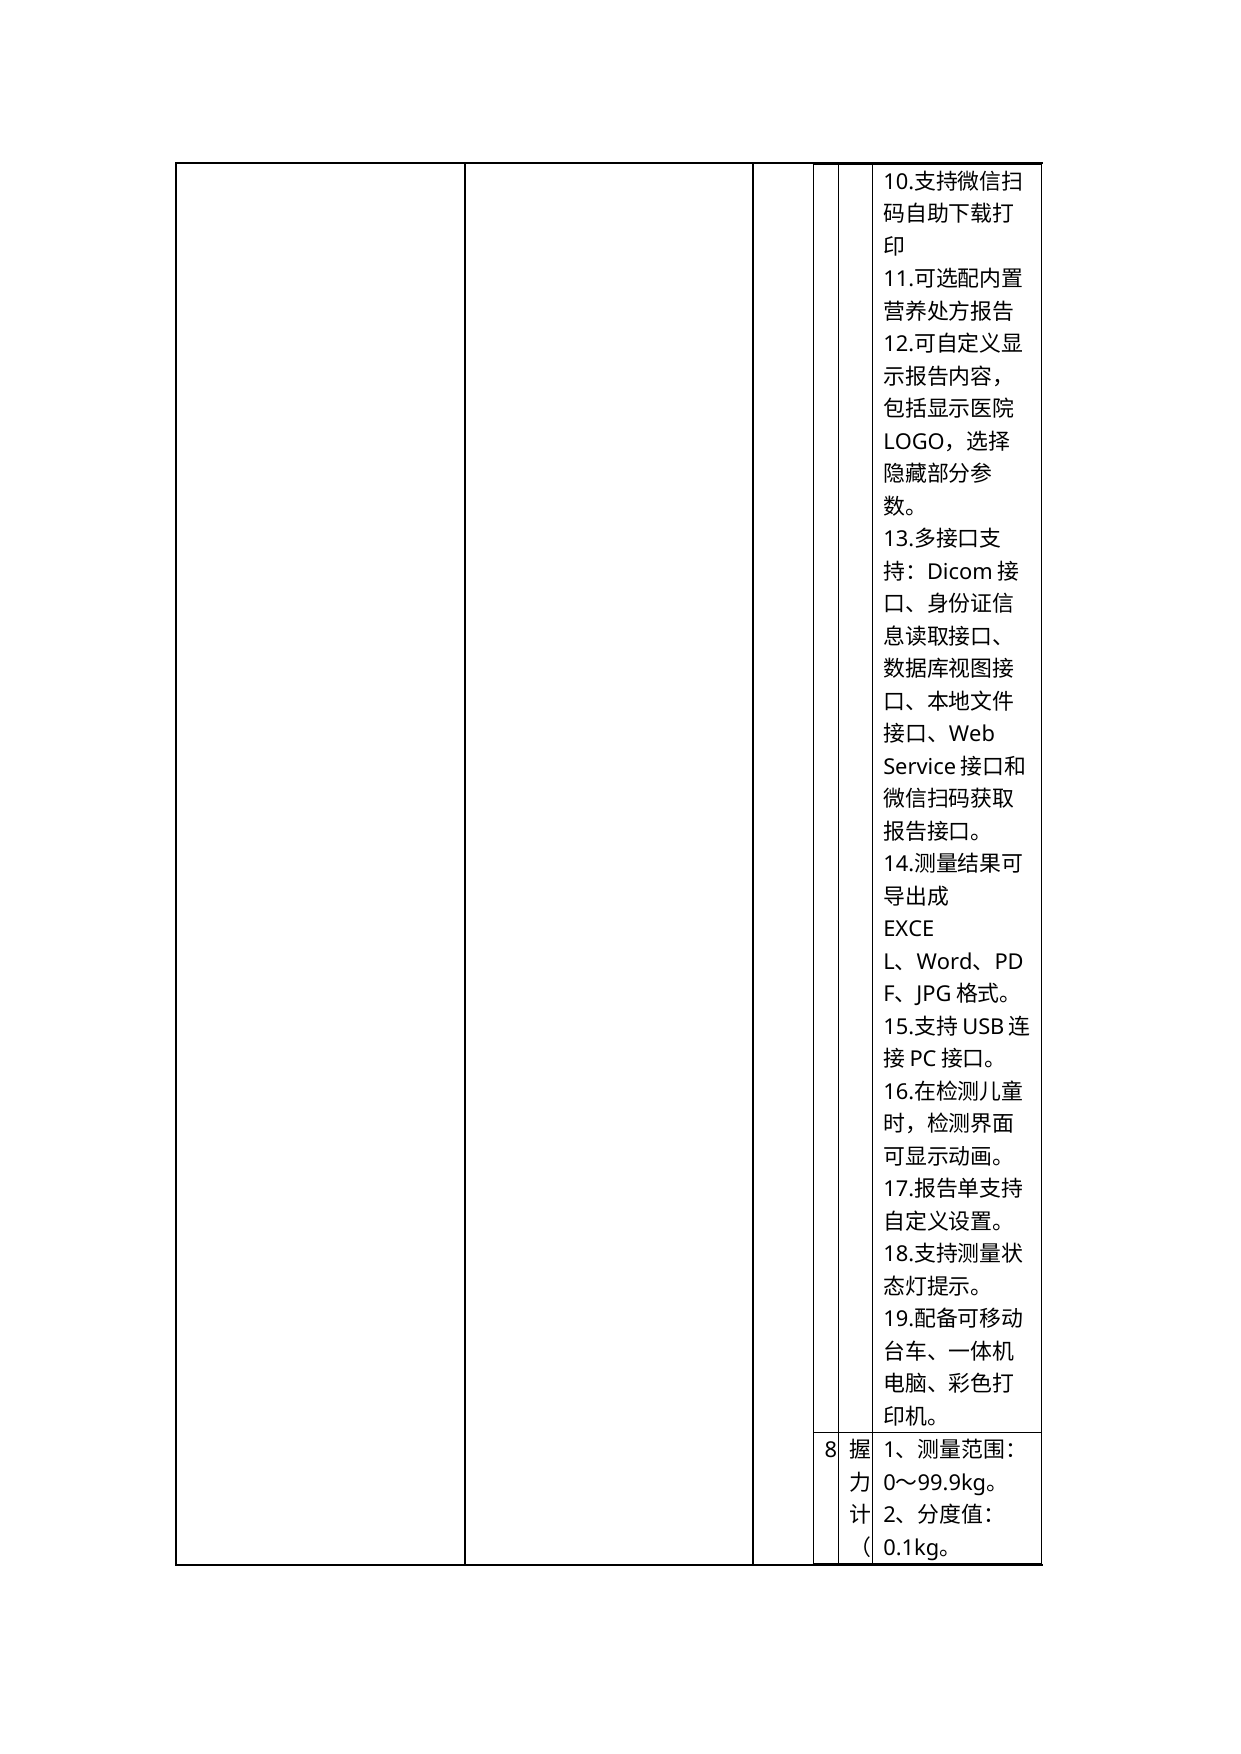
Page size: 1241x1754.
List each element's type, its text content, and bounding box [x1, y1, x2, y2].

table_cell [839, 1433, 872, 1563]
table_cell [466, 164, 752, 1564]
table_cell [814, 165, 838, 1432]
table_cell [873, 1433, 1041, 1563]
table_cell [754, 164, 813, 1564]
table_cell [814, 1433, 838, 1563]
table_cell [873, 165, 1041, 1432]
table_cell 1 [177, 164, 464, 1564]
table_cell [839, 165, 872, 1432]
